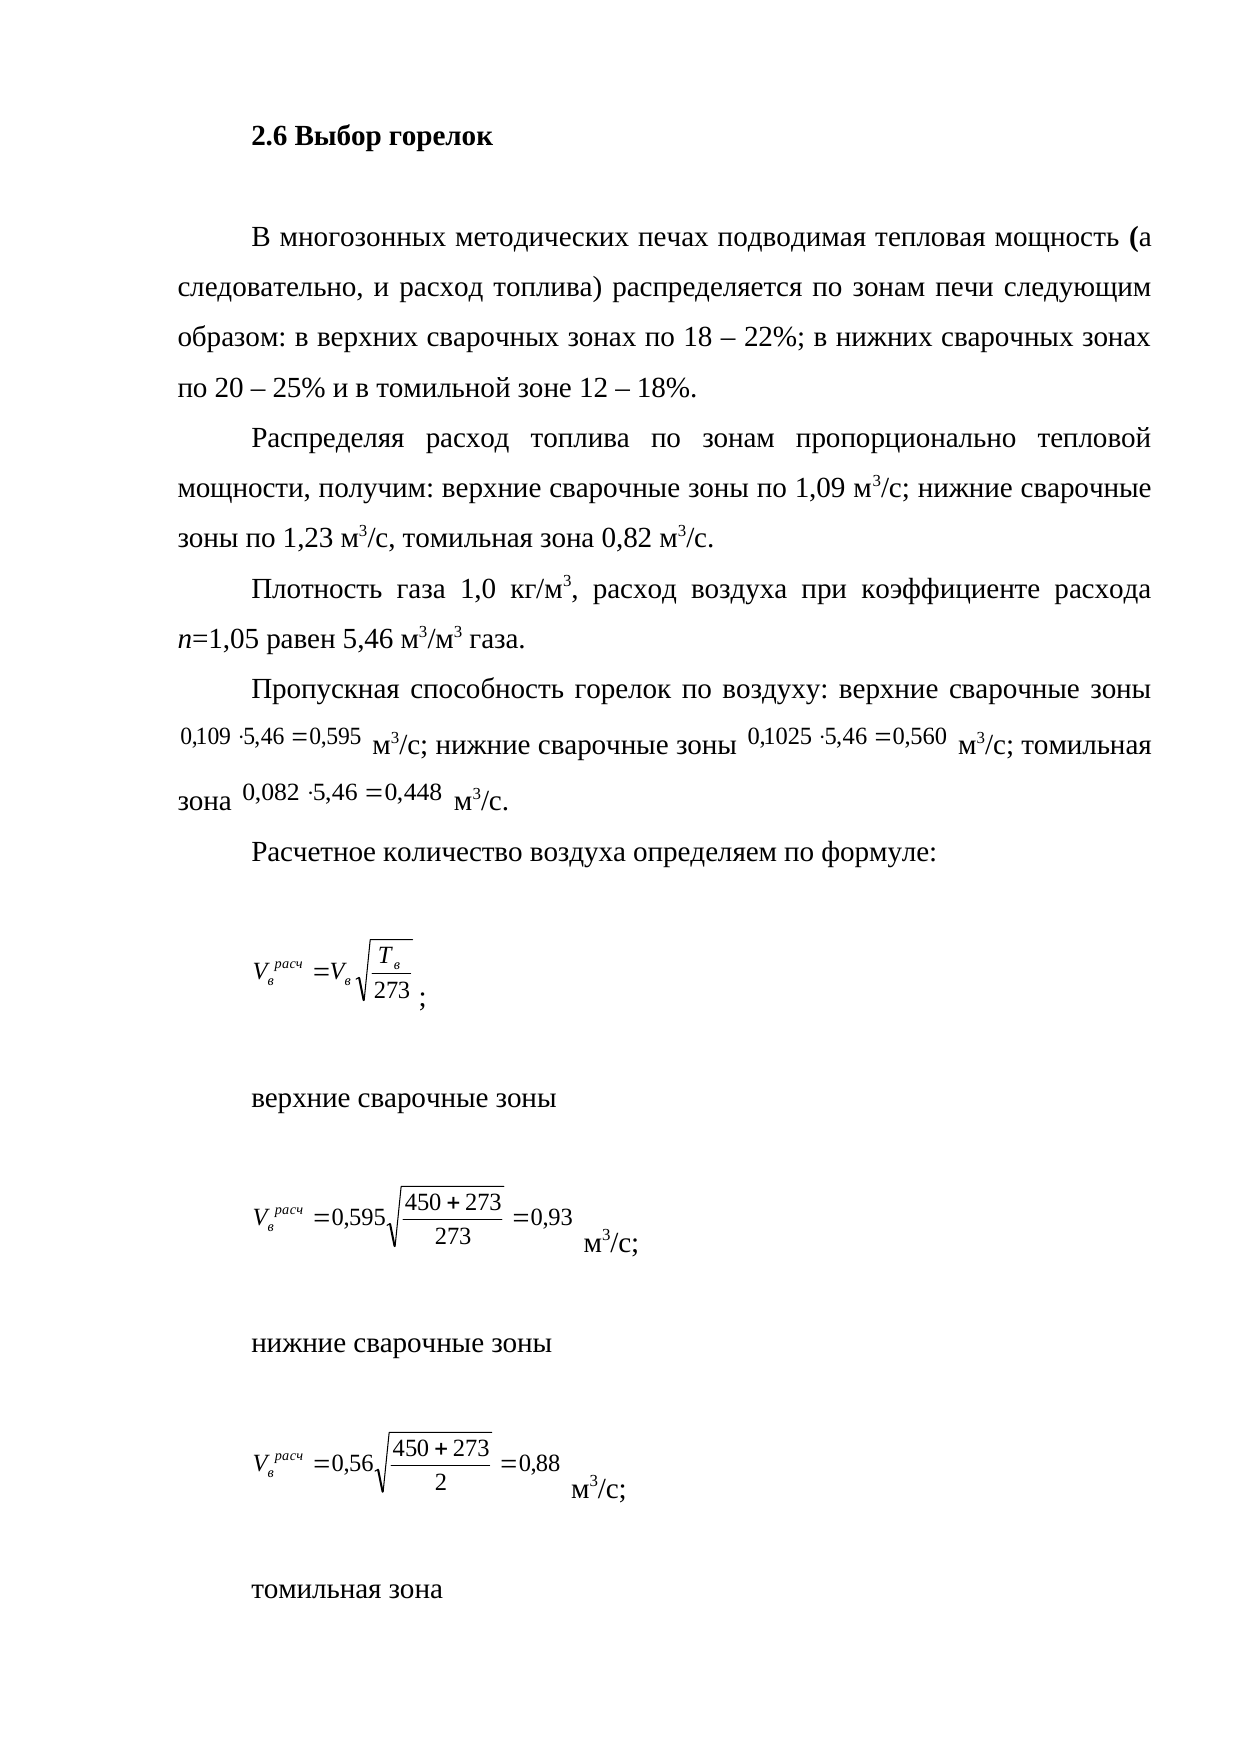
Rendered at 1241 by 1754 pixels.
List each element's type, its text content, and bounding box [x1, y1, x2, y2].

text м3/с; [177, 1180, 1152, 1258]
text Распределяя расход топлива по зонам пропорционально тепловой мощности, получим: верхние сварочные зоны по 1,09 м3/с; нижние сварочные зоны по 1,23 м3/с, томильная зона 0,82 м3/с. [177, 420, 1152, 554]
text В многозонных методических печах подводимая тепловая мощность (а следовательно, и расход топлива) распределяется по зонам печи следующим образом: в верхних сварочных зонах по 18 – 22%; в нижних сварочных зонах по 20 – 25% и в томильной зоне 12 – 18%. [177, 219, 1152, 403]
text томильная зона [177, 1572, 1152, 1605]
text верхние сварочные зоны [177, 1080, 1152, 1113]
subtitle 2.6 Выбор горелок [177, 118, 1152, 152]
text ; [177, 934, 1152, 1013]
text Плотность газа 1,0 кг/м3, расход воздуха при коэффициенте расхода п=1,05 равен 5,46 м3/м3 газа. [177, 571, 1152, 655]
text м3/с; [177, 1426, 1152, 1504]
text Расчетное количество воздуха определяем по формуле: [177, 834, 1152, 867]
text Пропускная способность горелок по воздуху: верхние сварочные зоны м3/с; нижние сварочные зоны м3/с; томильная зона м3/с. [177, 672, 1152, 817]
text нижние сварочные зоны [177, 1326, 1152, 1359]
